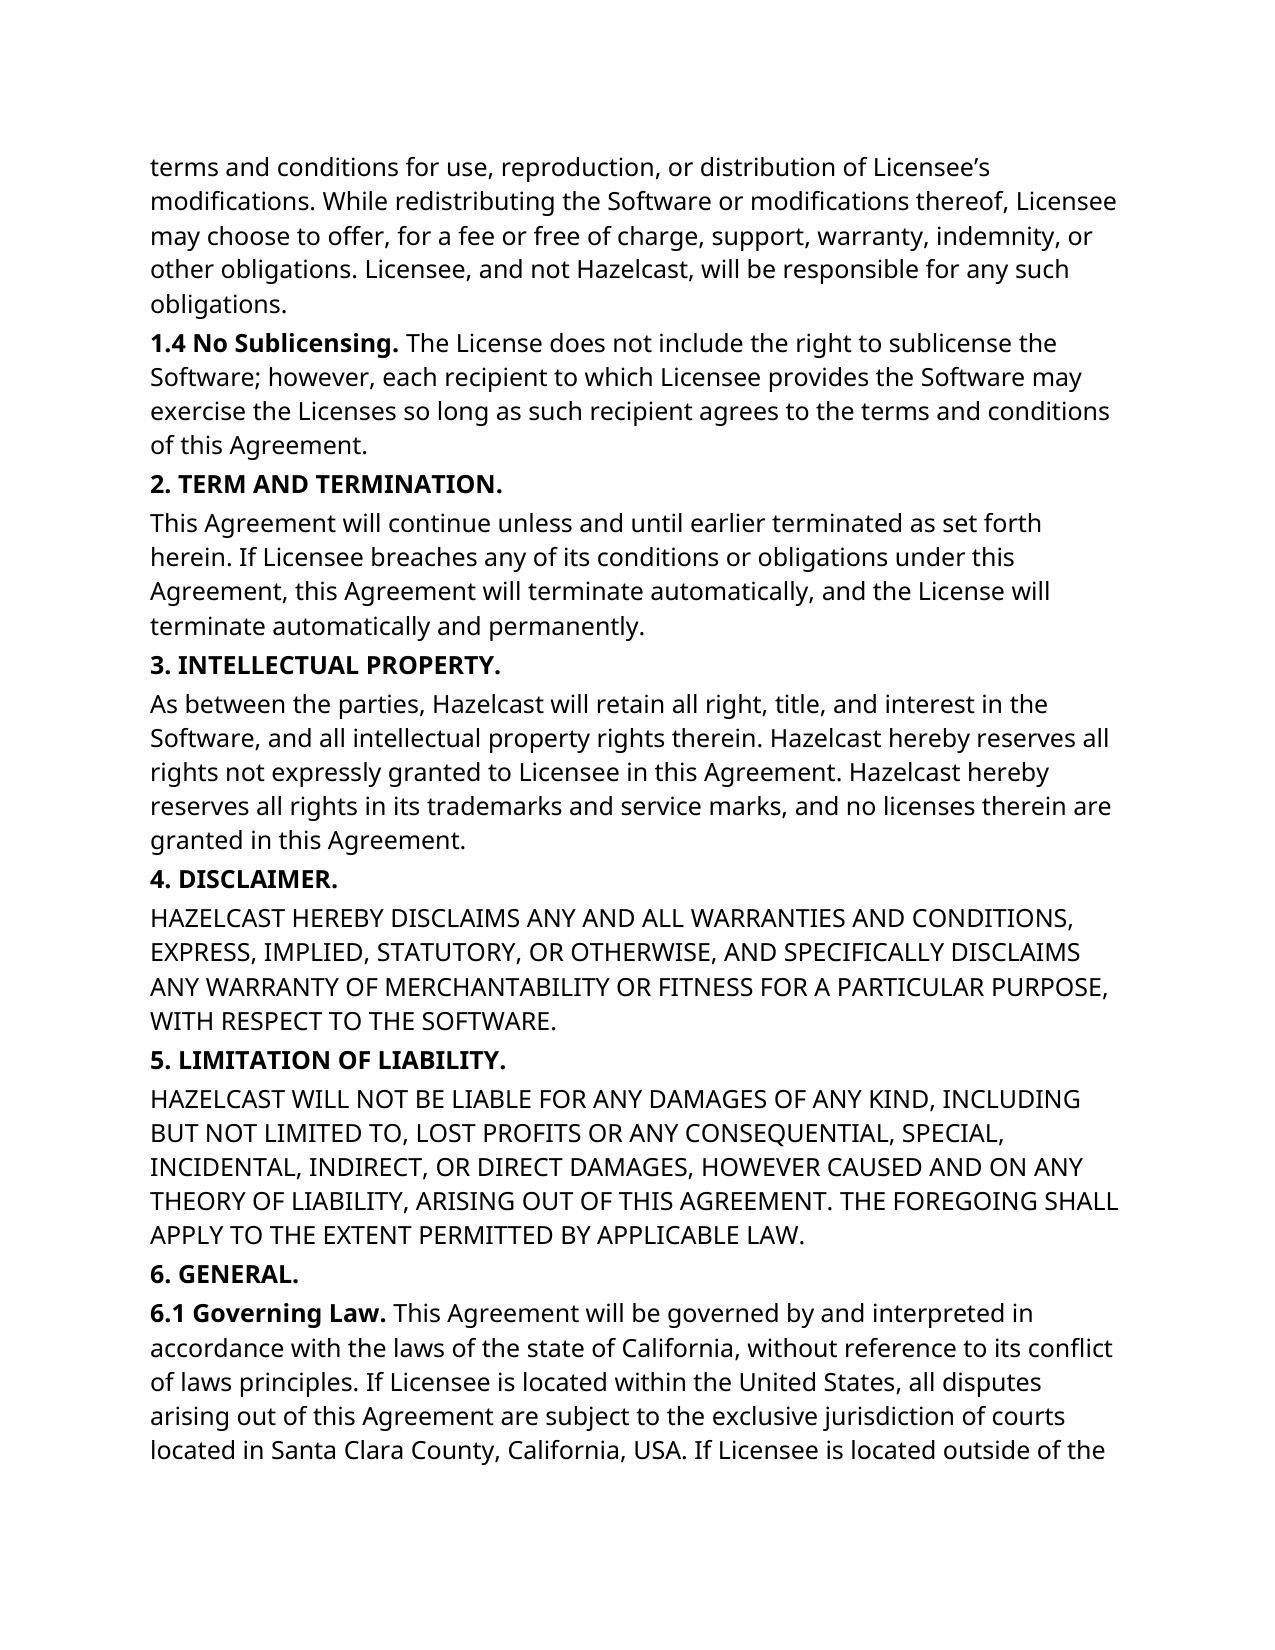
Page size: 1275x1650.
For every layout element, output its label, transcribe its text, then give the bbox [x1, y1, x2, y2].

text 6. GENERAL. [150, 1257, 1125, 1291]
text 3. INTELLECTUAL PROPERTY. [150, 647, 1125, 681]
text 4. DISCLAIMER. [150, 862, 1125, 896]
text 1.4 No Sublicensing. The License does not include the right to sublicense the Software; however, each recipient to which Licensee provides the Software may exercise the Licenses so long as such recipient agrees to the terms and conditions of this Agreement. [150, 325, 1125, 462]
text As between the parties, Hazelcast will retain all right, title, and interest in the Software, and all intellectual property rights therein. Hazelcast hereby reserves all rights not expressly granted to Licensee in this Agreement. Hazelcast hereby reserves all rights in its trademarks and service marks, and no licenses therein are granted in this Agreement. [150, 686, 1125, 857]
text HAZELCAST WILL NOT BE LIABLE FOR ANY DAMAGES OF ANY KIND, INCLUDING BUT NOT LIMITED TO, LOST PROFITS OR ANY CONSEQUENTIAL, SPECIAL, INCIDENTAL, INDIRECT, OR DIRECT DAMAGES, HOWEVER CAUSED AND ON ANY THEORY OF LIABILITY, ARISING OUT OF THIS AGREEMENT. THE FOREGOING SHALL APPLY TO THE EXTENT PERMITTED BY APPLICABLE LAW. [150, 1082, 1125, 1252]
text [150, 1296, 1125, 1466]
text HAZELCAST HEREBY DISCLAIMS ANY AND ALL WARRANTIES AND CONDITIONS, EXPRESS, IMPLIED, STATUTORY, OR OTHERWISE, AND SPECIFICALLY DISCLAIMS ANY WARRANTY OF MERCHANTABILITY OR FITNESS FOR A PARTICULAR PURPOSE, WITH RESPECT TO THE SOFTWARE. [150, 901, 1125, 1037]
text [150, 150, 1125, 320]
text 2. TERM AND TERMINATION. [150, 467, 1125, 501]
text 5. LIMITATION OF LIABILITY. [150, 1042, 1125, 1076]
text This Agreement will continue unless and until earlier terminated as set forth herein. If Licensee breaches any of its conditions or obligations under this Agreement, this Agreement will terminate automatically, and the License will terminate automatically and permanently. [150, 506, 1125, 642]
